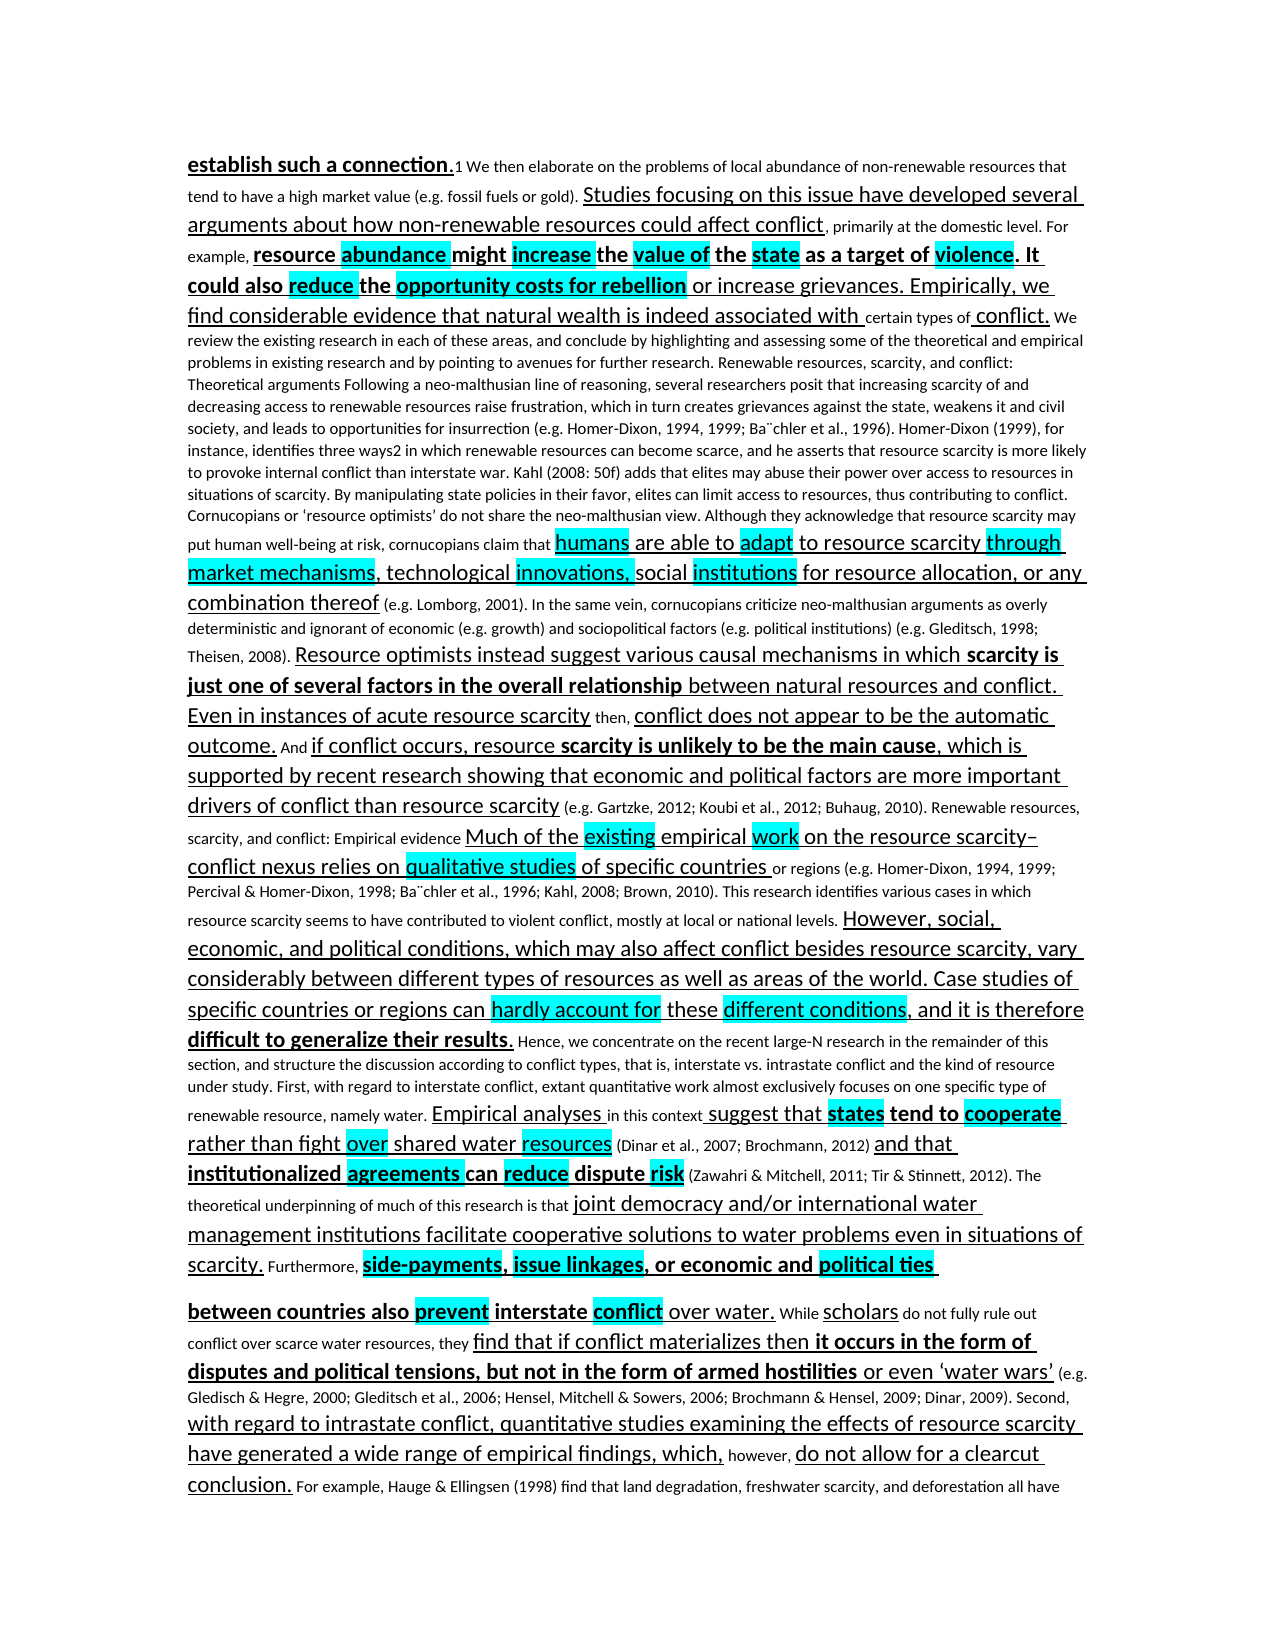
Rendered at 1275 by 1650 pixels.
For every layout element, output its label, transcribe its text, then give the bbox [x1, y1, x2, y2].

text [187, 150, 1087, 582]
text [187, 1297, 1087, 1498]
